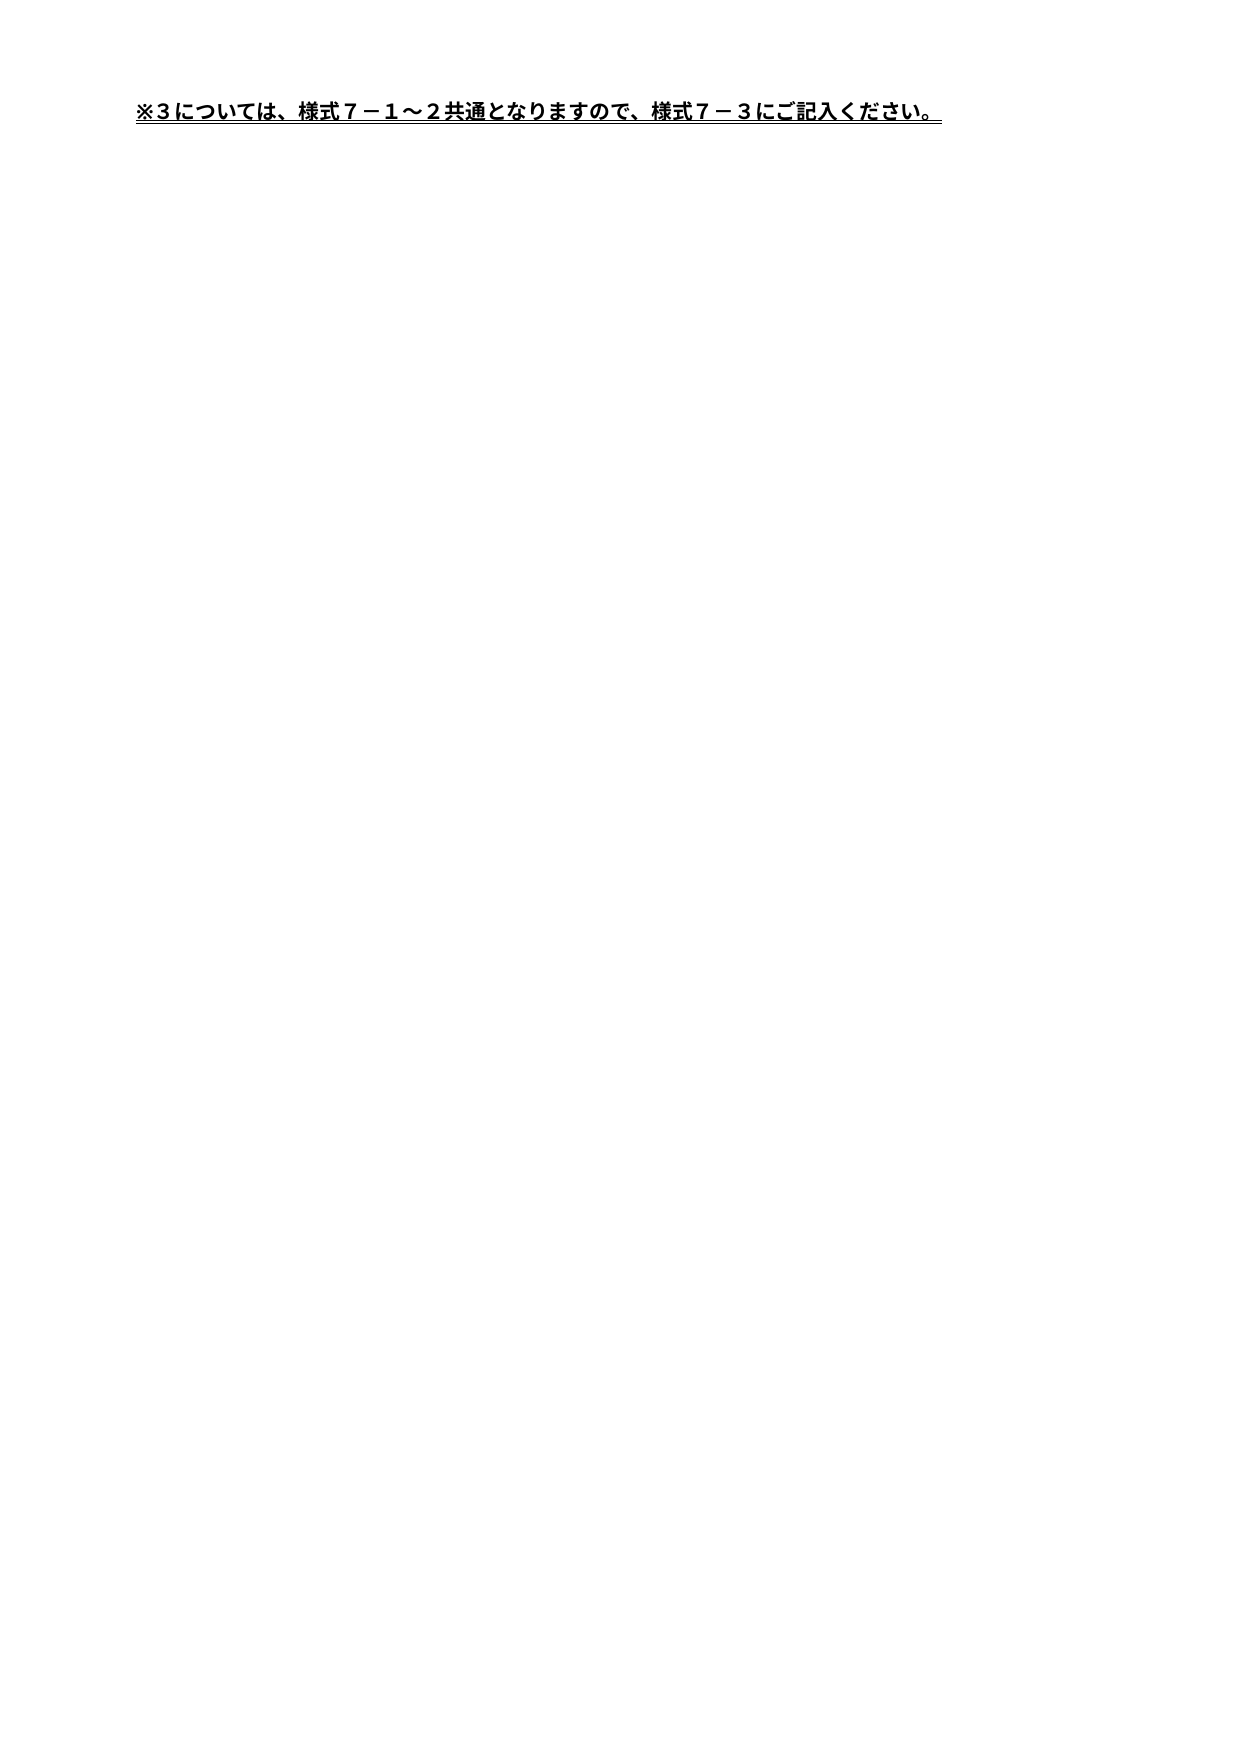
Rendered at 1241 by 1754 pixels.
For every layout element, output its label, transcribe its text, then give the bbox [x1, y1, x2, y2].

text ※３については、様式７－１～２共通となりますので、様式７－３にご記入ください。 [136, 91, 1017, 129]
